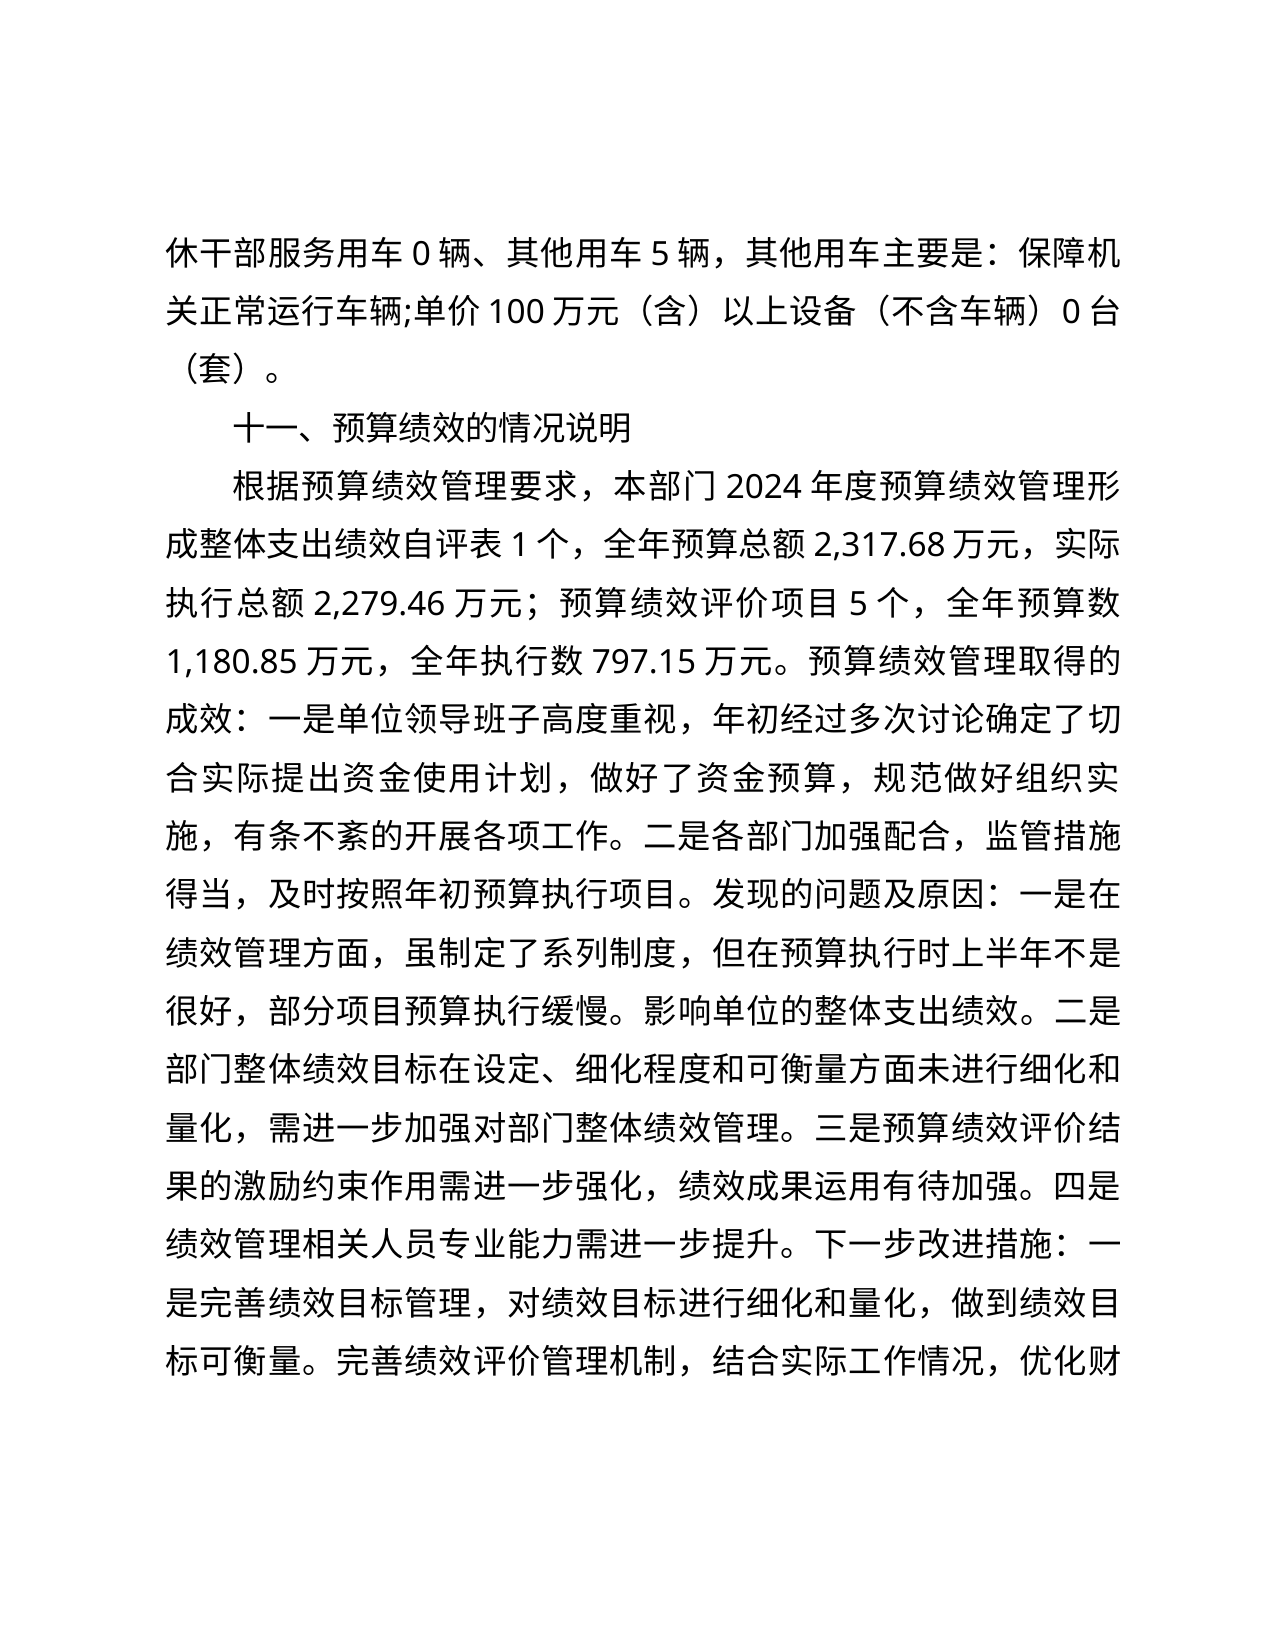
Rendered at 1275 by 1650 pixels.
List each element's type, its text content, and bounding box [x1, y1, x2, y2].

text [165, 218, 1121, 393]
text 十一、预算绩效的情况说明 [165, 393, 1121, 452]
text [165, 452, 1121, 1385]
